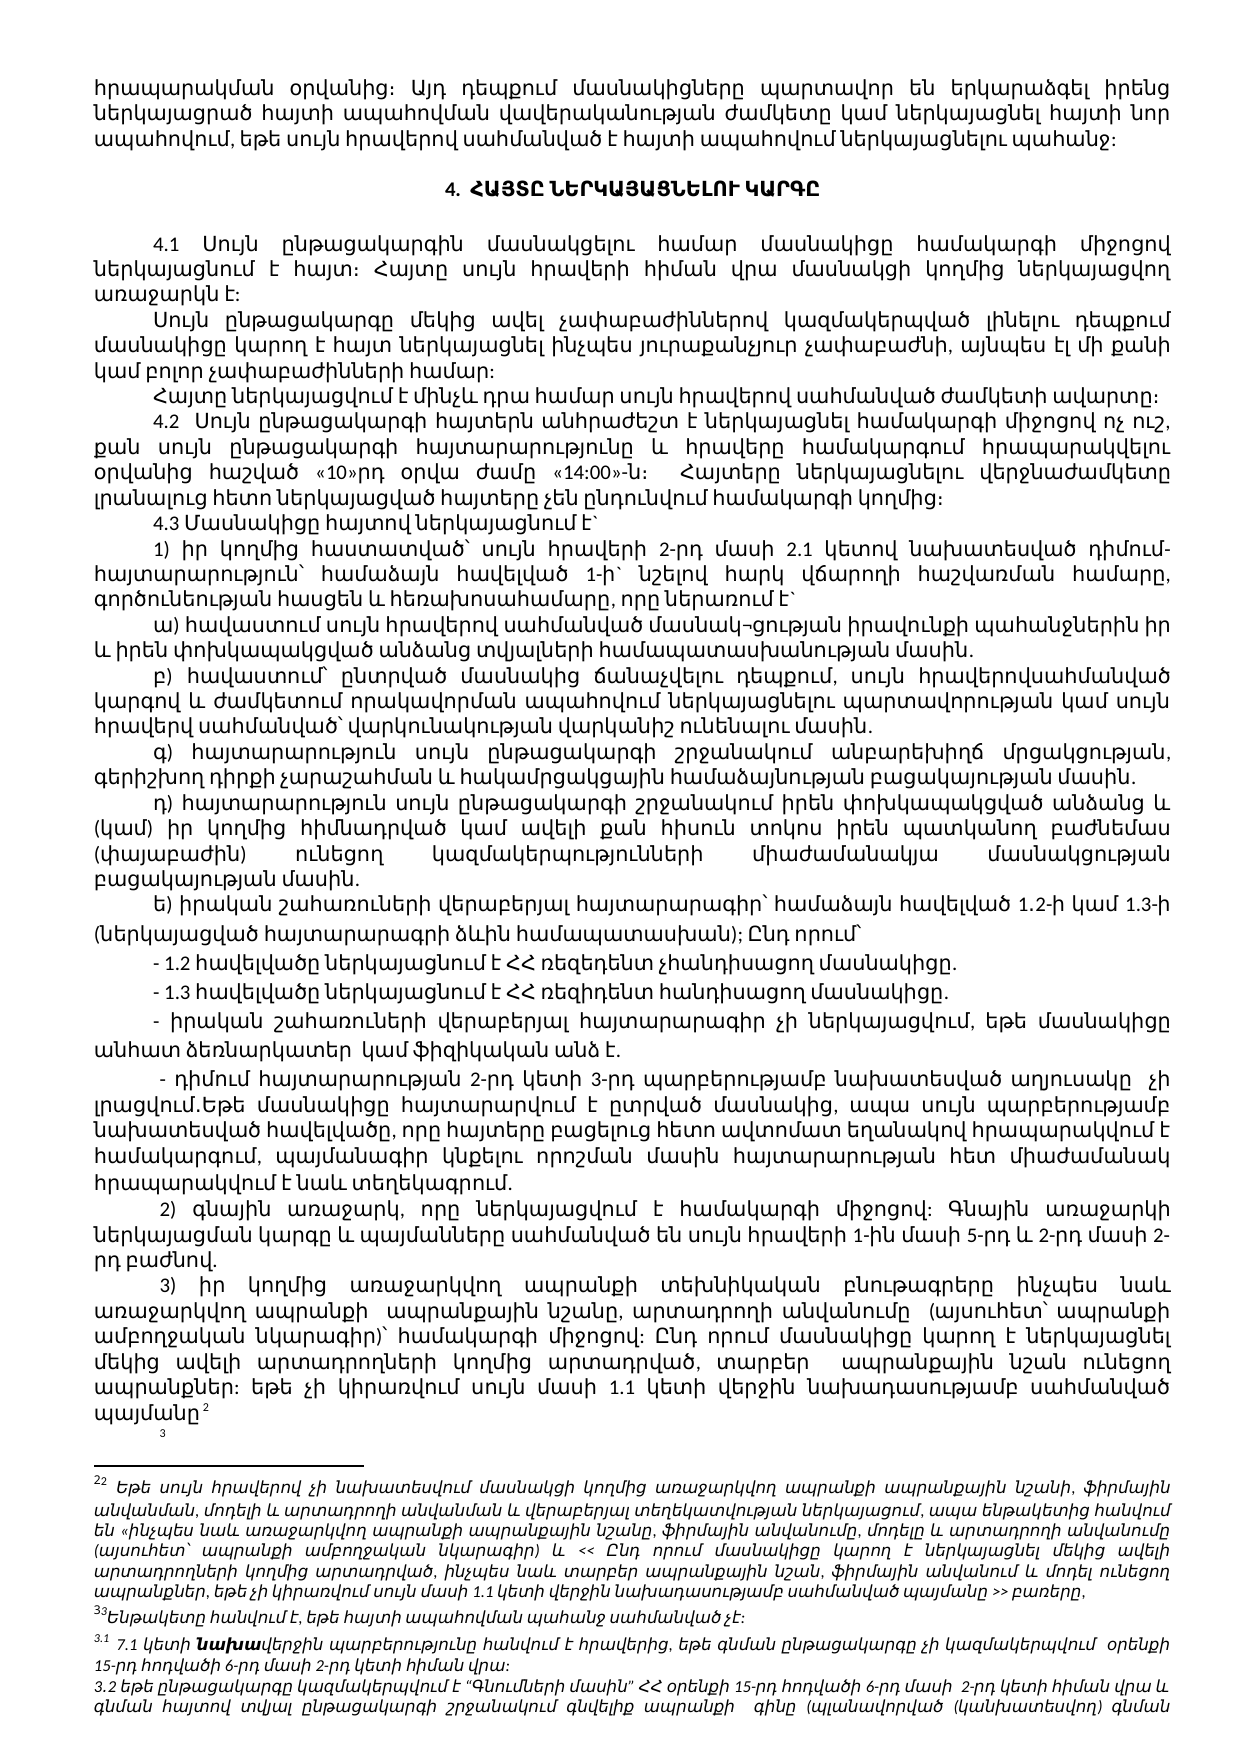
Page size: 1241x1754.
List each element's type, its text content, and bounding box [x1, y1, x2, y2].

text 2) գնային առաջարկ, որը ներկայացվում է համակարգի միջոցով: Գնային առաջարկի ներկայացման կարգը և պայմանները սահմանված են սույն հրավերի 1-ին մասի 5-րդ և 2-րդ մասի 2-րդ բաժնով. [94, 1196, 1171, 1273]
text ե) իրական շահառուների վերաբերյալ հայտարարագիր՝ համաձայն հավելված 1․2-ի կամ 1.3-ի (ներկայացված հայտարարագրի ձևին համապատասխան); Ընդ որում՝ [94, 892, 1171, 946]
text 4.3 Մասնակիցը հայտով ներկայացնում է` [94, 510, 1171, 536]
text ա) հավաստում սույն հրավերով սահմանված մասնակ¬ցության իրավունքի պահանջներին իր և իրեն փոխկապակցված անձանց տվյալների համապատասխանության մասին. [94, 612, 1171, 663]
text բ) հավաստում՝ ընտրված մասնակից ճանաչվելու դեպքում, սույն հրավերովսահմանված կարգով և ժամկետում որակավորման ապահովում ներկայացնելու պարտավորության կամ սույն հրավերվ սահմանված՝ վարկունակության վարկանիշ ունենալու մասին. [94, 663, 1171, 739]
text - 1.2 հավելվածը ներկայացնում է ՀՀ ռեզեդենտ չհանդիսացող մասնակիցը. [94, 950, 1171, 975]
text դ) հայտարարություն սույն ընթացակարգի շրջանակում իրեն փոխկապակցված անձանց և (կամ) իր կողմից հիմնադրված կամ ավելի քան հիսուն տոկոս իրեն պատկանող բաժնեմաս (փայաբաժին) ունեցող կազմակերպությունների միաժամանակյա մասնակցության բացակայության մասին. [94, 790, 1171, 892]
text 1) իր կողմից հաստատված՝ սույն հրավերի 2-րդ մասի 2.1 կետով նախատեսված դիմում-հայտարարություն՝ համաձայն հավելված 1-ի` նշելով հարկ վճարողի հաշվառման համարը, գործունեության հասցեն և հեռախոսահամարը, որը ներառում է` [94, 536, 1171, 612]
text 3 [94, 1425, 1171, 1451]
text 4.2 Սույն ընթացակարգի հայտերն անհրաժեշտ է ներկայացնել համակարգի միջոցով ոչ ուշ, քան սույն ընթացակարգի հայտարարությունը և հրավերը համակարգում հրապարակվելու օրվանից հաշված «10»րդ օրվա ժամը «14:00»-ն։ Հայտերը ներկայացնելու վերջնաժամկետը լրանալուց հետո ներկայացված հայտերը չեն ընդունվում համակարգի կողմից։ [94, 409, 1171, 510]
text Սույն ընթացակարգը մեկից ավել չափաբաժիններով կազմակերպված լինելու դեպքում մասնակիցը կարող է հայտ ներկայացնել ինչպես յուրաքանչյուր չափաբաժնի, այնպես էլ մի քանի կամ բոլոր չափաբաժինների համար: [94, 307, 1171, 383]
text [94, 75, 1171, 151]
text գ) հայտարարություն սույն ընթացակարգի շրջանակում անբարեխիղճ մրցակցության, գերիշխող դիրքի չարաշահման և հակամրցակցային համաձայնության բացակայության մասին. [94, 739, 1171, 790]
text - 1.3 հավելվածը ներկայացնում է ՀՀ ռեզիդենտ հանդիսացող մասնակիցը. [94, 979, 1171, 1004]
text 4.1 Սույն ընթացակարգին մասնակցելու համար մասնակիցը համակարգի միջոցով ներկայացնում է հայտ։ Հայտը սույն հրավերի հիման վրա մասնակցի կողմից ներկայացվող առաջարկն է: [94, 231, 1171, 307]
text - դիմում հայտարարության 2-րդ կետի 3-րդ պարբերությամբ նախատեսված աղյուսակը չի լրացվում․Եթե մասնակիցը հայտարարվում է ըտրված մասնակից, ապա սույն պարբերությամբ նախատեսված հավելվածը, որը հայտերը բացելուց հետո ավտոմատ եղանակով հրապարակվում է համակարգում, պայմանագիր կնքելու որոշման մասին հայտարարության հետ միաժամանակ հրապարակվում է նաև տեղեկագրում. [94, 1067, 1171, 1196]
text 4. ՀԱՅՏԸ ՆԵՐԿԱՅԱՑՆԵԼՈՒ ԿԱՐԳԸ [94, 177, 1171, 202]
text - իրական շահառուների վերաբերյալ հայտարարագիր չի ներկայացվում, եթե մասնակիցը անհատ ձեռնարկատեր կամ ֆիզիկական անձ է. [94, 1008, 1171, 1063]
text Հայտը ներկայացվում է մինչև դրա համար սույն հրավերով սահմանված ժամկետի ավարտը։ [94, 383, 1171, 409]
text 3) իր կողմից առաջարկվող ապրանքի տեխնիկական բնութագրերը ինչպես նաև առաջարկվող ապրանքի ապրանքային նշանը, արտադրողի անվանումը (այսուհետ՝ ապրանքի ամբողջական նկարագիր)՝ համակարգի միջոցով: Ընդ որում մասնակիցը կարող է ներկայացնել մեկից ավելի արտադրողների կողմից արտադրված, տարբեր ապրանքային նշան ունեցող ապրանքներ: եթե չի կիրառվում սույն մասի 1.1 կետի վերջին նախադասությամբ սահմանված պայմանը 2 [94, 1273, 1171, 1425]
